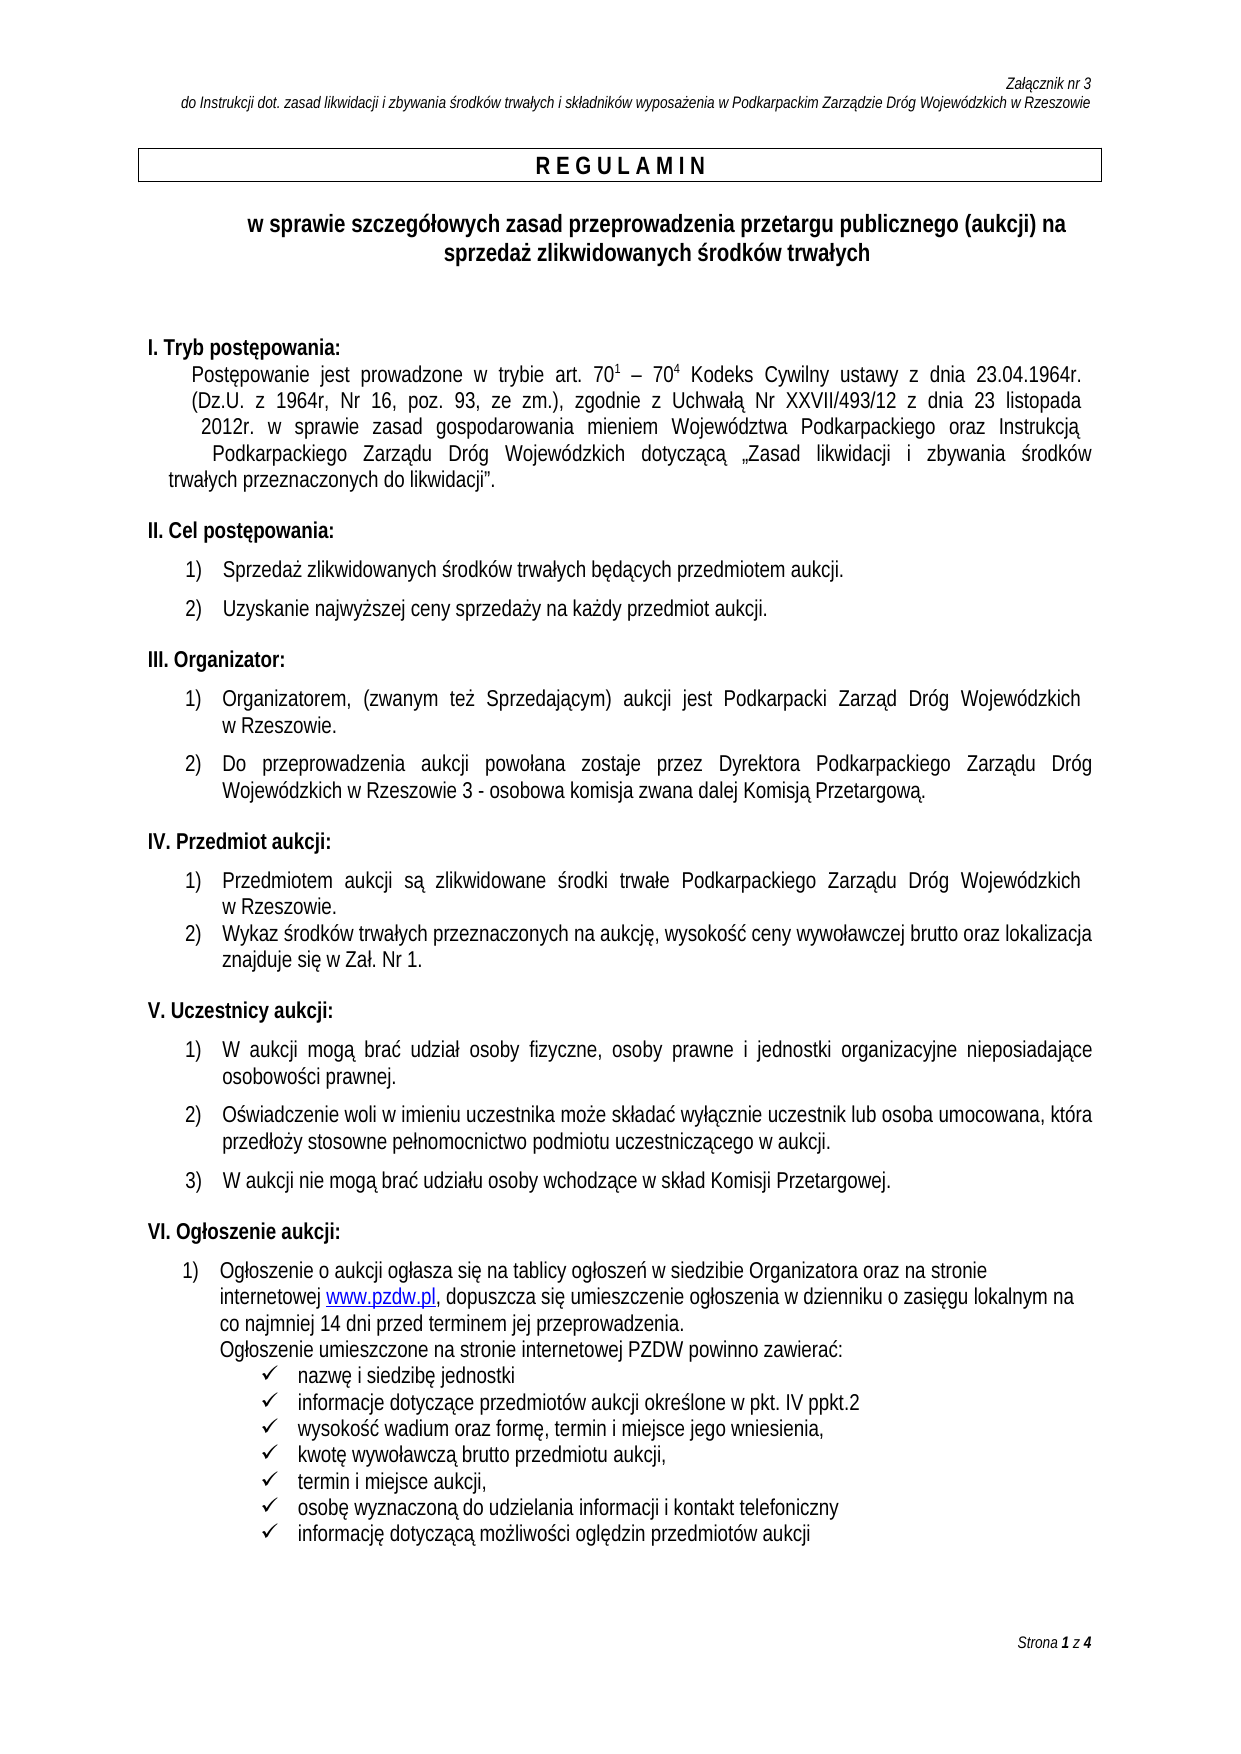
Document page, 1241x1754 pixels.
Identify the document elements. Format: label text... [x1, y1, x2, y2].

text w sprawie szczegółowych zasad przeprowadzenia przetargu publicznego (aukcji) na sprzedaż zlikwidowanych środków trwałych [221, 209, 1093, 266]
list Organizatorem, (zwanym też Sprzedającym) aukcji jest Podkarpacki Zarząd Dróg Wojewódzkich w Rzeszowie. [185, 685, 1093, 738]
list termin i miejsce aukcji, [260, 1468, 1093, 1494]
text IV. Przedmiot aukcji: [148, 828, 1093, 854]
list Do przeprowadzenia aukcji powołana zostaje przez Dyrektora Podkarpackiego Zarządu Dróg Wojewódzkich w Rzeszowie 3 - osobowa komisja zwana dalej Komisją Przetargową. [185, 750, 1093, 803]
list Oświadczenie woli w imieniu uczestnika może składać wyłącznie uczestnik lub osoba umocowana, która przedłoży stosowne pełnomocnictwo podmiotu uczestniczącego w aukcji. [185, 1101, 1093, 1154]
list kwotę wywoławczą brutto przedmiotu aukcji, [260, 1441, 1093, 1468]
text I. Tryb postępowania: Postępowanie jest prowadzone w trybie art. 701 – 704 Kodeks Cywilny ustawy z dnia 23.04.1964r. (Dz.U. z 1964r, Nr 16, poz. 93, ze zm.), zgodnie z Uchwałą Nr XXVII/493/12 z dnia 23 listopada 2012r. w sprawie zasad gospodarowania mieniem Województwa Podkarpackiego oraz Instrukcją Podkarpackiego Zarządu Dróg Wojewódzkich dotyczącą „Zasad likwidacji i zbywania środków trwałych przeznaczonych do likwidacji”. [148, 334, 1093, 492]
list Sprzedaż zlikwidowanych środków trwałych będących przedmiotem aukcji. [185, 556, 1093, 582]
list Uzyskanie najwyższej ceny sprzedaży na każdy przedmiot aukcji. [185, 595, 1093, 621]
list Przedmiotem aukcji są zlikwidowane środki trwałe Podkarpackiego Zarządu Dróg Wojewódzkich w Rzeszowie. [185, 867, 1093, 920]
list wysokość wadium oraz formę, termin i miejsce jego wniesienia, [260, 1415, 1093, 1441]
list Wykaz środków trwałych przeznaczonych na aukcję, wysokość ceny wywoławczej brutto oraz lokalizacja znajduje się w Zał. Nr 1. [185, 920, 1093, 972]
list informację dotyczącą możliwości oględzin przedmiotów aukcji [260, 1520, 1093, 1547]
text VI. Ogłoszenie aukcji: [148, 1218, 1093, 1244]
list informacje dotyczące przedmiotów aukcji określone w pkt. IV ppkt.2 [260, 1389, 1093, 1415]
list nazwę i siedzibę jednostki [260, 1362, 1093, 1389]
list osobę wyznaczoną do udzielania informacji i kontakt telefoniczny [260, 1494, 1093, 1520]
list W aukcji mogą brać udział osoby fizyczne, osoby prawne i jednostki organizacyjne nieposiadające osobowości prawnej. [185, 1036, 1093, 1089]
text V. Uczestnicy aukcji: [148, 997, 1093, 1024]
list Ogłoszenie o aukcji ogłasza się na tablicy ogłoszeń w siedzibie Organizatora oraz na stronie internetowej www.pzdw.pl, dopuszcza się umieszczenie ogłoszenia w dzienniku o zasięgu lokalnym na co najmniej 14 dni przed terminem jej przeprowadzenia. Ogłoszenie umieszczone na stronie internetowej PZDW powinno zawierać: [182, 1257, 1093, 1362]
text R E G U L A M I N [139, 149, 1101, 181]
text III. Organizator: [148, 646, 1093, 673]
list W aukcji nie mogą brać udziału osoby wchodzące w skład Komisji Przetargowej. [185, 1167, 1093, 1193]
text II. Cel postępowania: [148, 517, 1093, 544]
